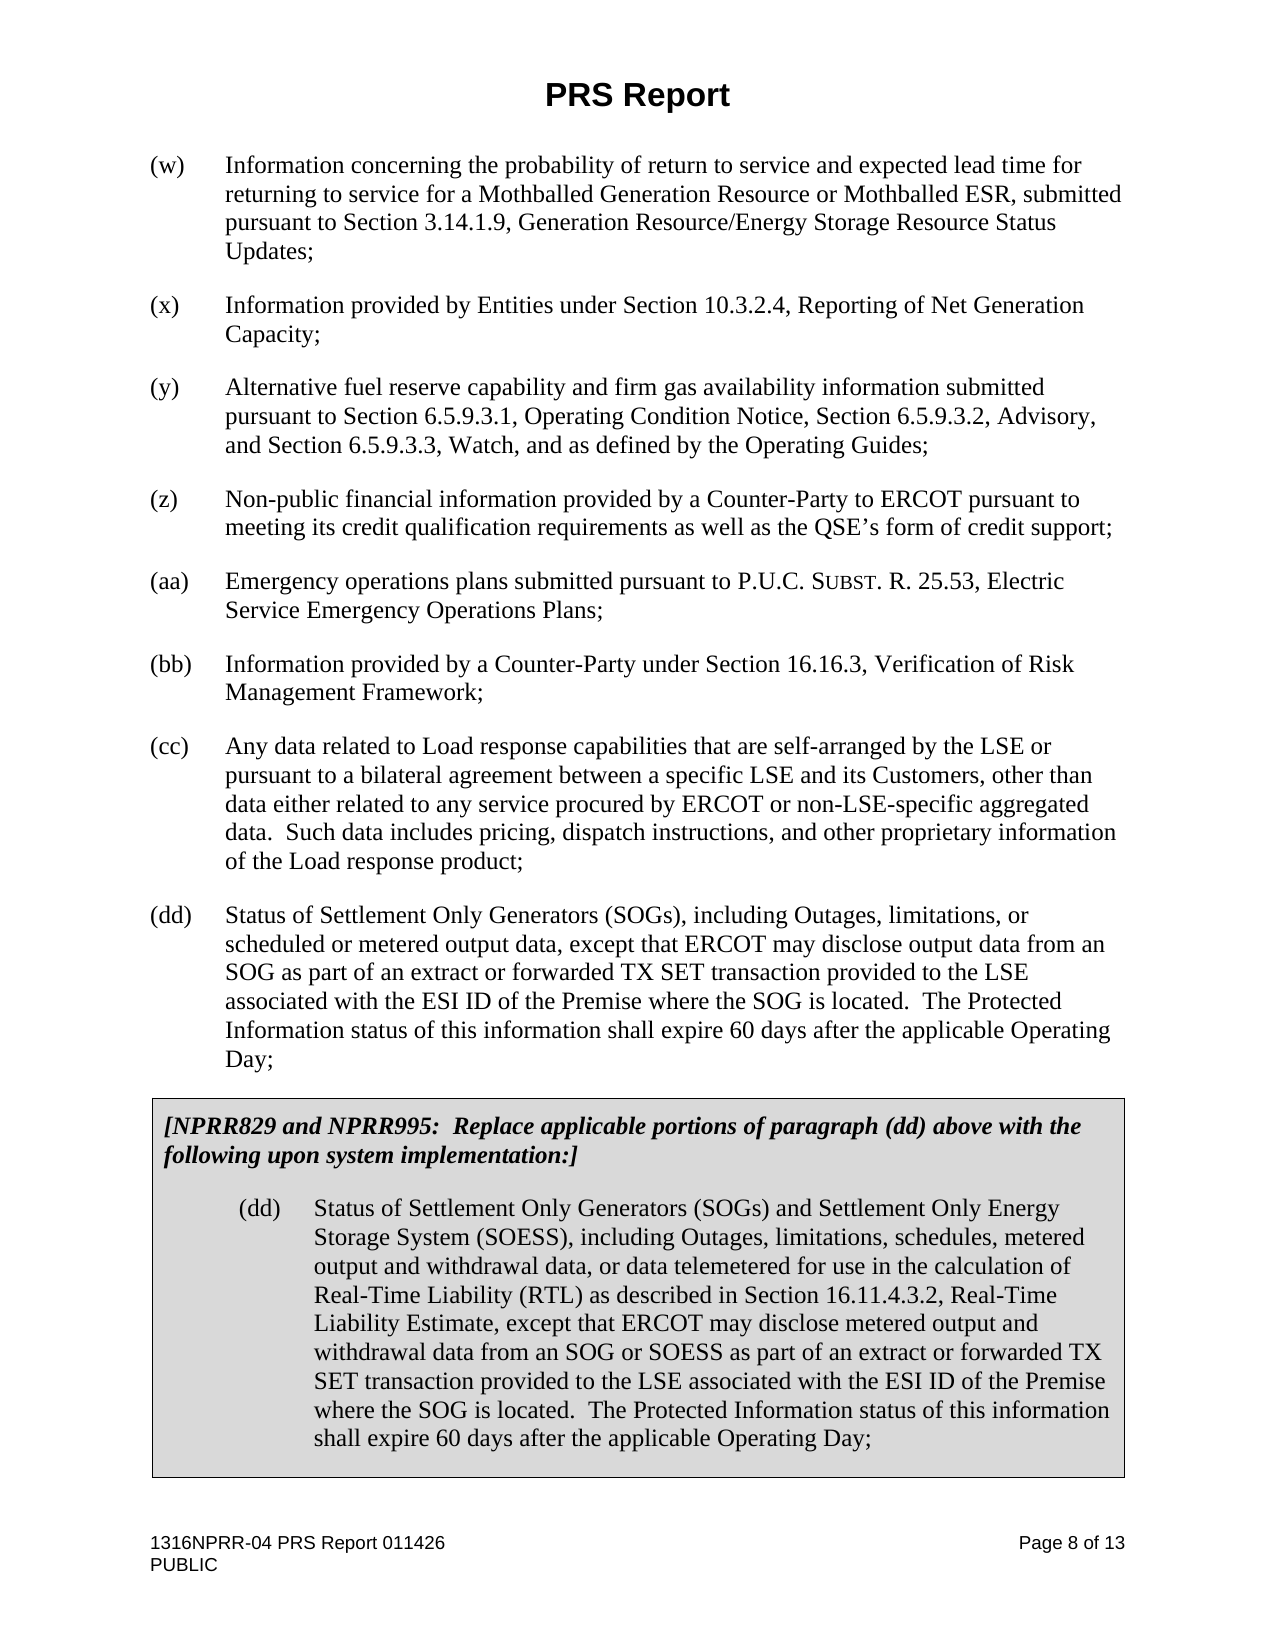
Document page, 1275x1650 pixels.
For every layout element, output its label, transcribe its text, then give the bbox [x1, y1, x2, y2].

list (aa) Emergency operations plans submitted pursuant to P.U.C. Subst. R. 25.53, Electric Service Emergency Operations Plans; [150, 566, 1125, 624]
list (w) Information concerning the probability of return to service and expected lead time for returning to service for a Mothballed Generation Resource or Mothballed ESR, submitted pursuant to Section 3.14.1.9, Generation Resource/Energy Storage Resource Status Updates; [150, 150, 1125, 265]
list (z) Non-public financial information provided by a Counter-Party to ERCOT pursuant to meeting its credit qualification requirements as well as the QSE’s form of credit support; [150, 484, 1125, 541]
list (y) Alternative fuel reserve capability and firm gas availability information submitted pursuant to Section 6.5.9.3.1, Operating Condition Notice, Section 6.5.9.3.2, Advisory, and Section 6.5.9.3.3, Watch, and as defined by the Operating Guides; [150, 372, 1125, 459]
table_header [NPRR829 and NPRR995: Replace applicable portions of paragraph (dd) above with the following upon system implementation:] (dd) Status of Settlement Only Generators (SOGs) and Settlement Only Energy Storage System (SOESS), including Outages, limitations, schedules, metered output and withdrawal data, or data telemetered for use in the calculation of Real-Time Liability (RTL) as described in Section 16.11.4.3.2, Real-Time Liability Estimate, except that ERCOT may disclose metered output and withdrawal data from an SOG or SOESS as part of an extract or forwarded TX SET transaction provided to the LSE associated with the ESI ID of the Premise where the SOG is located. The Protected Information status of this information shall expire 60 days after the applicable Operating Day; [153, 1099, 1124, 1477]
list (cc) Any data related to Load response capabilities that are self-arranged by the LSE or pursuant to a bilateral agreement between a specific LSE and its Customers, other than data either related to any service procured by ERCOT or non-LSE-specific aggregated data. Such data includes pricing, dispatch instructions, and other proprietary information of the Load response product; [150, 731, 1125, 875]
list (bb) Information provided by a Counter-Party under Section 16.16.3, Verification of Risk Management Framework; [150, 649, 1125, 706]
list (dd) Status of Settlement Only Generators (SOGs), including Outages, limitations, or scheduled or metered output data, except that ERCOT may disclose output data from an SOG as part of an extract or forwarded TX SET transaction provided to the LSE associated with the ESI ID of the Premise where the SOG is located. The Protected Information status of this information shall expire 60 days after the applicable Operating Day; [150, 900, 1125, 1072]
list (x) Information provided by Entities under Section 10.3.2.4, Reporting of Net Generation Capacity; [150, 290, 1125, 347]
